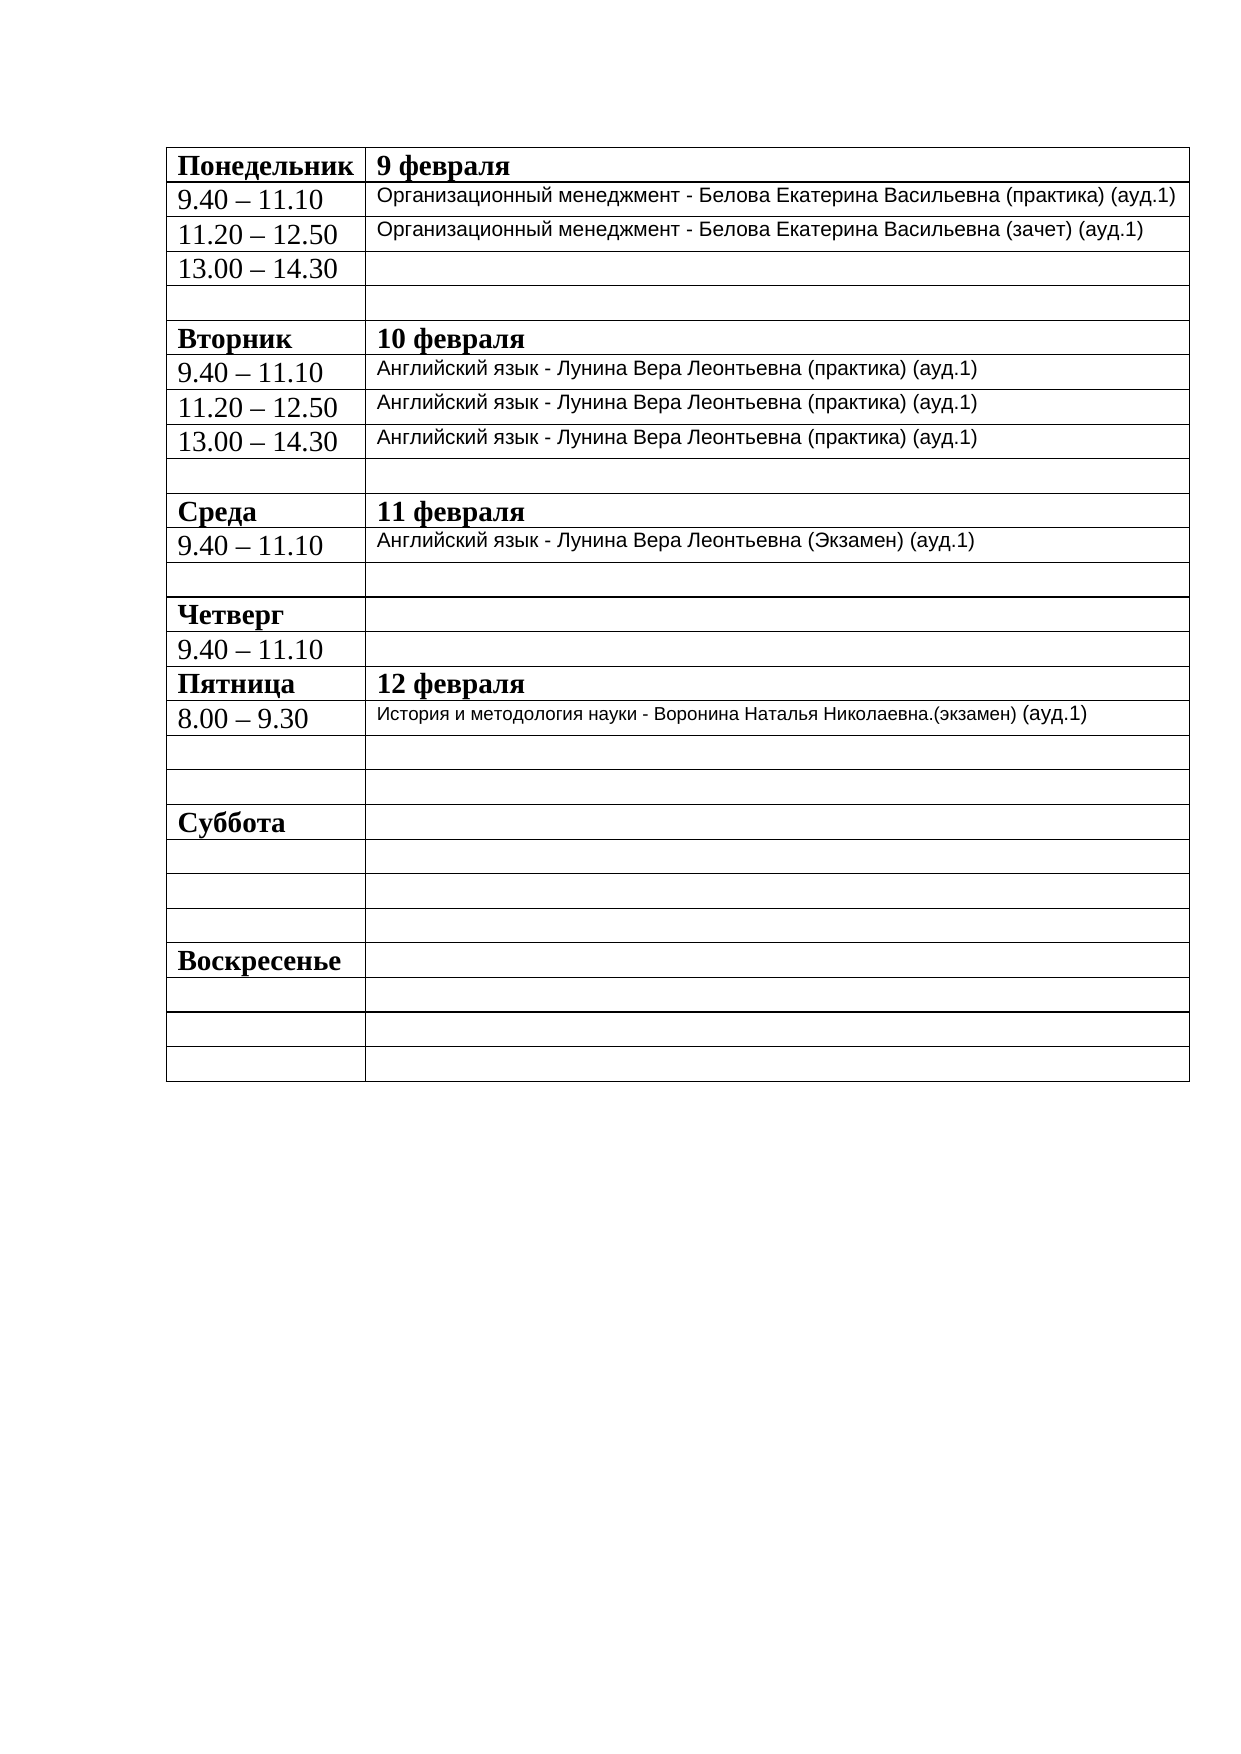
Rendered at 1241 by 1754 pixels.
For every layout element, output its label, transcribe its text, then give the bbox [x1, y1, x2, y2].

table_header Понедельник [167, 148, 365, 181]
table_cell [366, 770, 1189, 804]
table_cell [366, 1047, 1189, 1081]
table_cell [167, 1013, 365, 1046]
table_cell [366, 459, 1189, 493]
table_header 9 февраля [366, 148, 1189, 181]
table_cell 9.40 – 11.10 [167, 355, 365, 389]
table_cell [366, 874, 1189, 908]
table_cell Пятница [167, 667, 365, 700]
table_cell Организационный менеджмент - Белова Екатерина Васильевна (практика) (ауд.1) [366, 183, 1189, 216]
table_cell [167, 909, 365, 942]
table_cell [167, 874, 365, 908]
table_cell 9.40 – 11.10 [167, 528, 365, 562]
table_cell История и методология науки - Воронина Наталья Николаевна.(экзамен) (ауд.1) [366, 701, 1189, 735]
table_cell [366, 805, 1189, 838]
table_cell [167, 1047, 365, 1081]
table_cell Воскресенье [167, 943, 365, 977]
table_cell Организационный менеджмент - Белова Екатерина Васильевна (зачет) (ауд.1) [366, 217, 1189, 251]
table_cell Четверг [167, 598, 365, 631]
table_cell [167, 563, 365, 596]
table_cell [167, 286, 365, 320]
table_cell 13.00 – 14.30 [167, 425, 365, 458]
table_cell [366, 632, 1189, 666]
table_cell [366, 978, 1189, 1011]
table_cell Английский язык - Лунина Вера Леонтьевна (практика) (ауд.1) [366, 425, 1189, 458]
table_cell [167, 978, 365, 1011]
table_cell [167, 840, 365, 873]
table_cell [167, 770, 365, 804]
table_cell [167, 459, 365, 493]
table_cell Вторник [167, 321, 365, 354]
table_cell Английский язык - Лунина Вера Леонтьевна (практика) (ауд.1) [366, 390, 1189, 423]
table_cell 11 февраля [366, 494, 1189, 527]
table_cell [366, 736, 1189, 769]
table_cell [366, 286, 1189, 320]
table_cell Суббота [167, 805, 365, 838]
table_cell 11.20 – 12.50 [167, 390, 365, 423]
table_cell Английский язык - Лунина Вера Леонтьевна (Экзамен) (ауд.1) [366, 528, 1189, 562]
table_cell [366, 598, 1189, 631]
table_cell [366, 943, 1189, 977]
table_cell [366, 563, 1189, 596]
table_cell [167, 736, 365, 769]
table_cell Среда [167, 494, 365, 527]
table_cell [366, 252, 1189, 285]
table_cell Английский язык - Лунина Вера Леонтьевна (практика) (ауд.1) [366, 355, 1189, 389]
table_cell 9.40 – 11.10 [167, 183, 365, 216]
table_cell [366, 909, 1189, 942]
table_cell 11.20 – 12.50 [167, 217, 365, 251]
table_cell [366, 840, 1189, 873]
table_cell [366, 1013, 1189, 1046]
table_cell 9.40 – 11.10 [167, 632, 365, 666]
table_cell 8.00 – 9.30 [167, 701, 365, 735]
table_cell 12 февраля [366, 667, 1189, 700]
table_cell 10 февраля [366, 321, 1189, 354]
table_cell 13.00 – 14.30 [167, 252, 365, 285]
